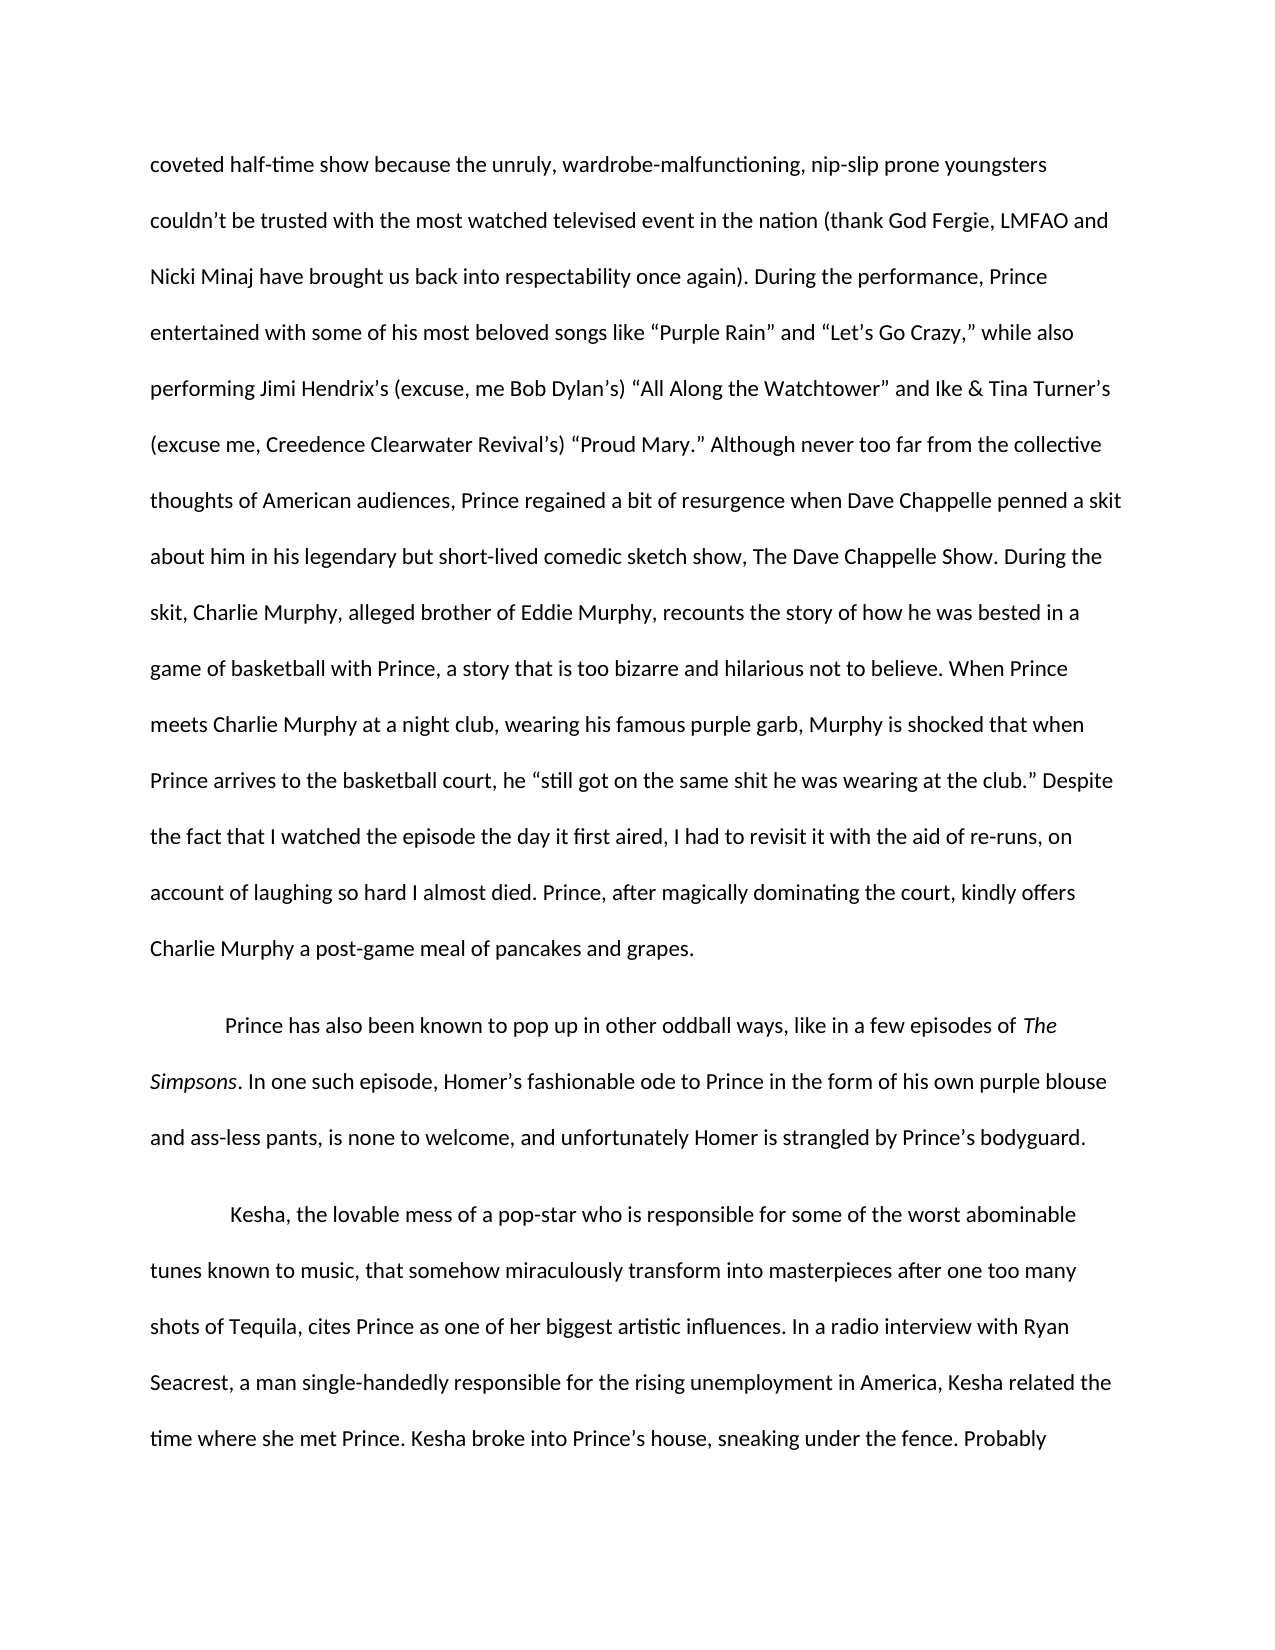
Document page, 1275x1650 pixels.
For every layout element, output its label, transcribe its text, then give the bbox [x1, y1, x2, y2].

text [150, 1200, 1125, 1453]
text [150, 150, 1125, 963]
text Prince has also been known to pop up in other oddball ways, like in a few episodes of The Simpsons. In one such episode, Homer’s fashionable ode to Prince in the form of his own purple blouse and ass-less pants, is none to welcome, and unfortunately Homer is strangled by Prince’s bodyguard. [150, 1011, 1125, 1152]
